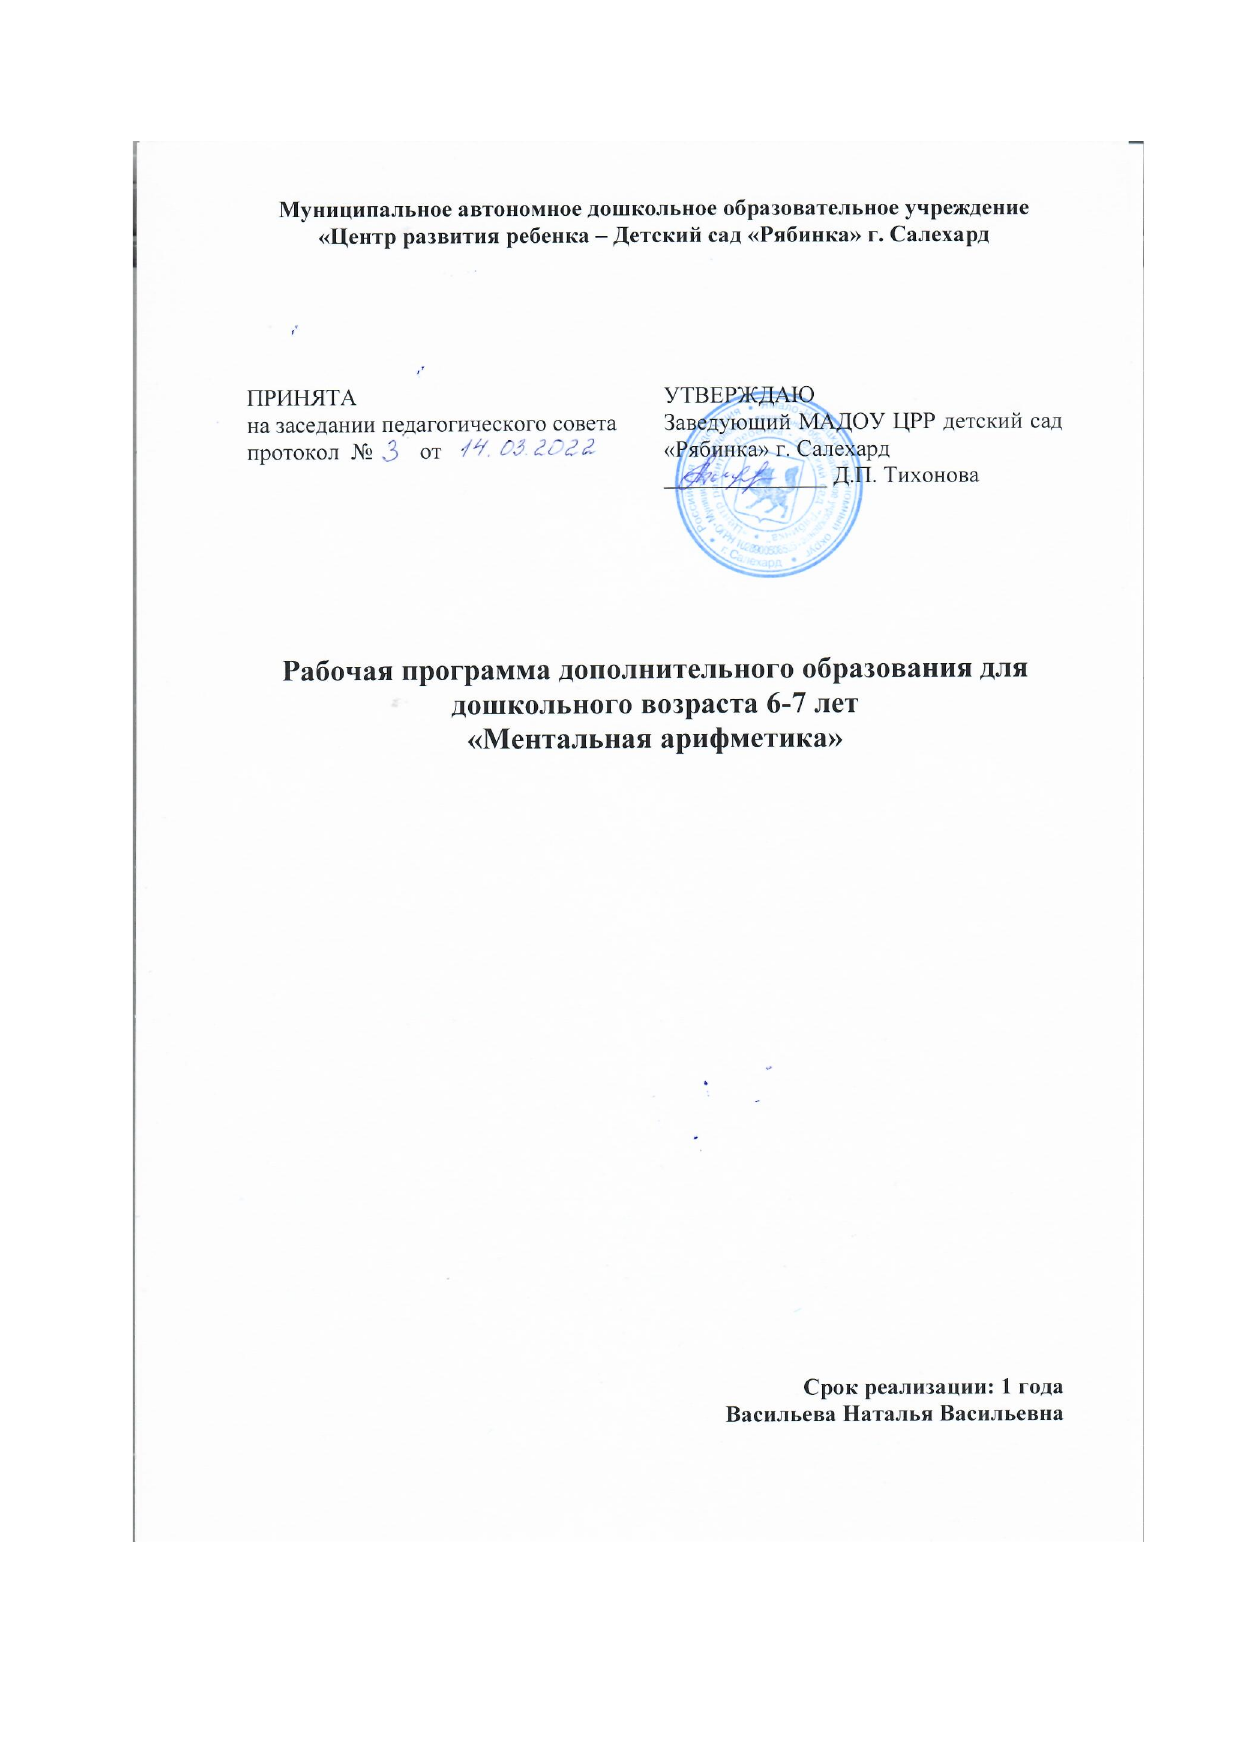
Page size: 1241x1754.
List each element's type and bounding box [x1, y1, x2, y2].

picture [132, 141, 1152, 1542]
